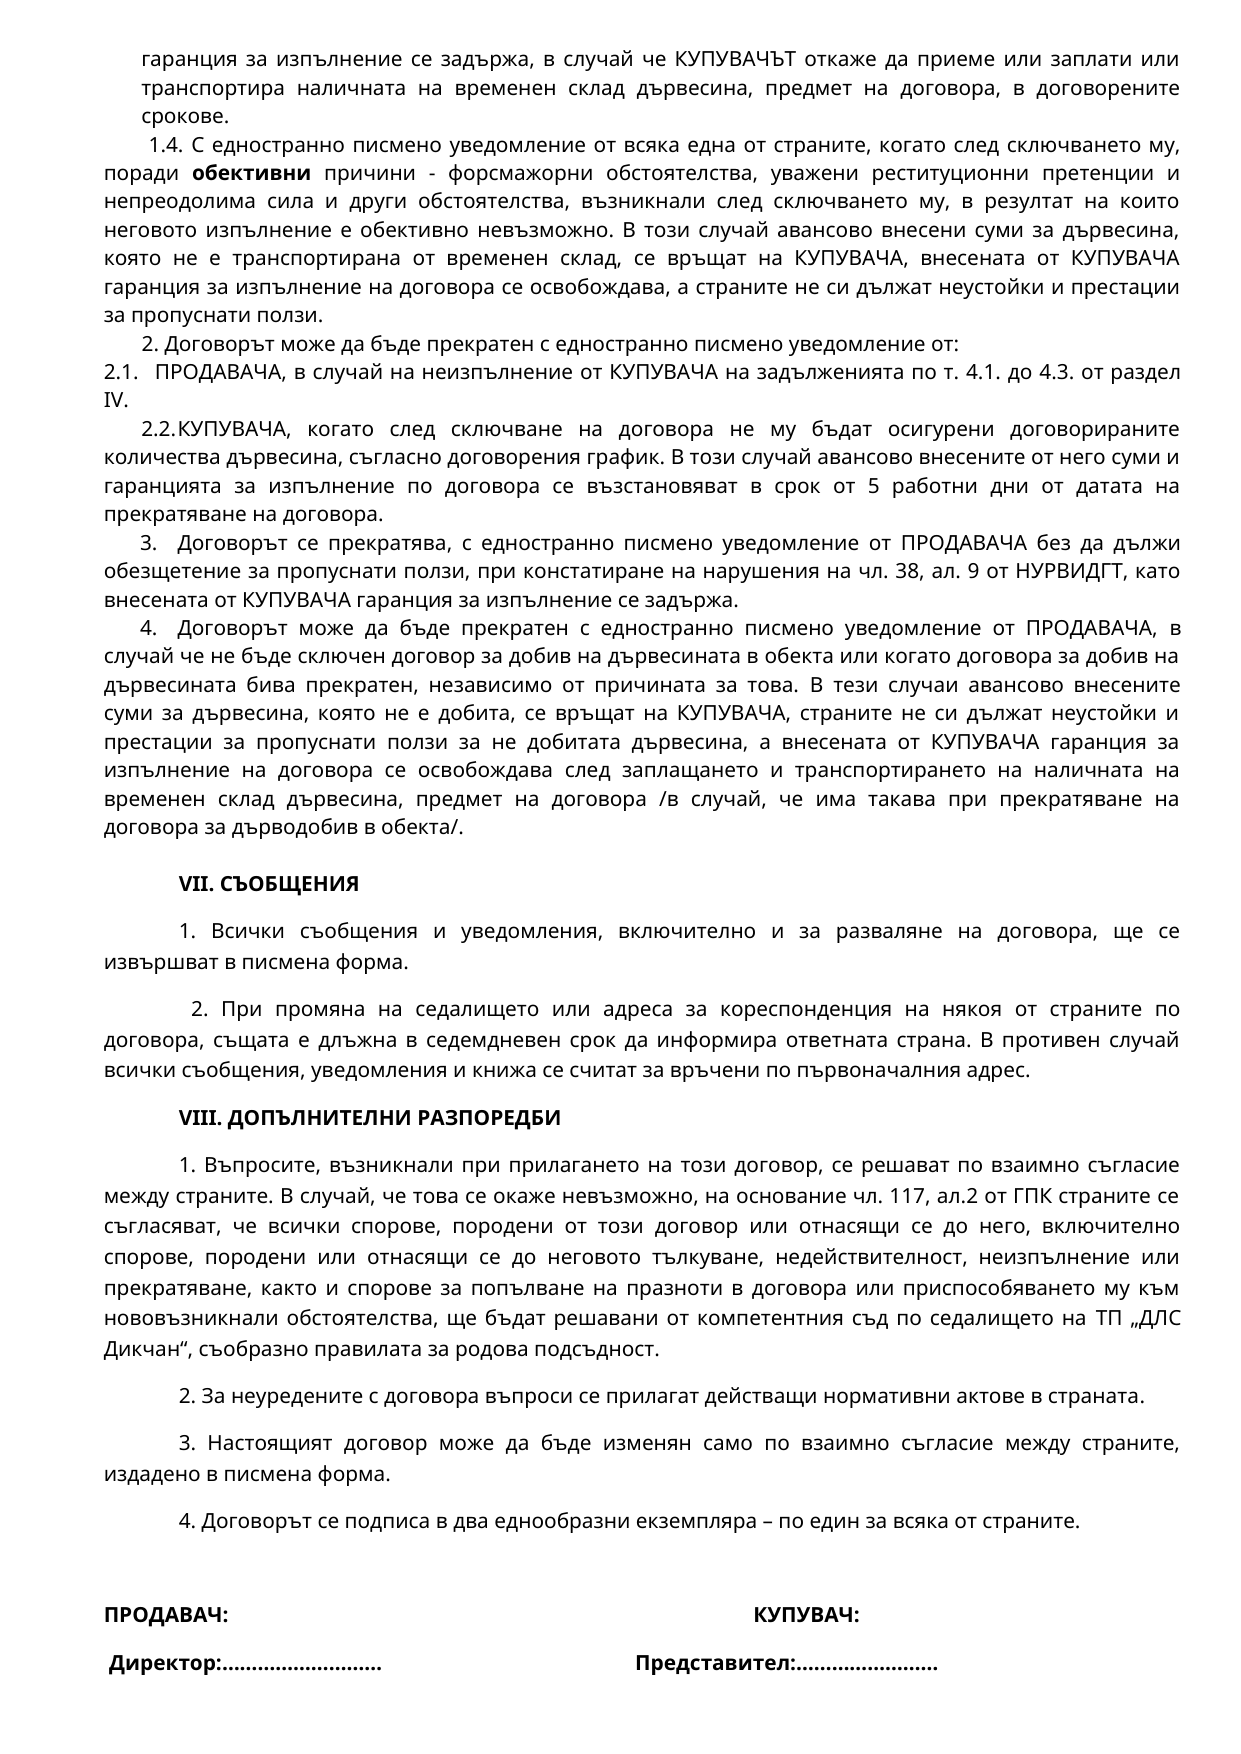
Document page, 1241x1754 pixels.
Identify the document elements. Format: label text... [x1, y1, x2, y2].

text VII. СЪОБЩЕНИЯ [103, 869, 1181, 897]
text Директор:……………………… Представител:…………………… [103, 1648, 1181, 1676]
text 2. При промяна на седалището или адреса за кореспонденция на някоя от страните по договора, същата е длъжна в седемдневен срок да информира ответната страна. В противен случай всички съобщения, уведомления и книжа се считат за връчени по първоначалния адрес. [103, 994, 1181, 1084]
subtitle КУПУВАЧА, когато след сключване на договора не му бъдат осигурени договорираните количества дървесина, съгласно договорения график. В този случай авансово внесените от него суми и гаранцията за изпълнение по договора се възстановяват в срок от 5 работни дни от датата на прекратяване на договора. [103, 414, 1181, 528]
text 1. Всички съобщения и уведомления, включително и за разваляне на договора, ще се извършват в писмена форма. [103, 916, 1181, 975]
list Договорът се прекратява, с едностранно писмено уведомление от ПРОДАВАЧА без да дължи обезщетение за пропуснати ползи, при констатиране на нарушения на чл. 38, ал. 9 от НУРВИДГТ, като внесената от КУПУВАЧА гаранция за изпълнение се задържа. [103, 528, 1181, 613]
subtitle 2. Договорът може да бъде прекратен с едностранно писмено уведомление от: [103, 329, 1181, 357]
subtitle ПРОДАВАЧА, в случай на неизпълнение от КУПУВАЧА на задълженията по т. 4.1. до 4.3. от раздел IV. [103, 357, 1181, 414]
text 1. Въпросите, възникнали при прилагането на този договор, се решават по взаимно съгласие между страните. В случай, че това се окаже невъзможно, на основание чл. 117, ал.2 от ГПК страните се съгласяват, че всички спорове, породени от този договор или отнасящи се до него, включително спорове, породени или отнасящи се до неговото тълкуване, недействителност, неизпълнение или прекратяване, както и спорове за попълване на празноти в договора или приспособяването му към нововъзникнали обстоятелства, ще бъдат решавани от компетентния съд по седалището на ТП „ДЛС Дикчан“, съобразно правилата за родова подсъдност. [103, 1150, 1181, 1362]
text 3. Настоящият договор може да бъде изменян само по взаимно съгласие между страните, издадено в писмена форма. [103, 1428, 1181, 1487]
text 2. За неуредените с договора въпроси се прилагат действащи нормативни актове в страната. [103, 1381, 1181, 1409]
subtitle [141, 44, 1181, 130]
text 4. Договорът се подписа в два еднообразни екземпляра – по един за всяка от страните. [103, 1506, 1181, 1535]
list Договорът може да бъде прекратен с едностранно писмено уведомление от ПРОДАВАЧА, в случай че не бъде сключен договор за добив на дървесината в обекта или когато договора за добив на дървесината бива прекратен, независимо от причината за това. В тези случаи авансово внесените суми за дървесина, която не е добита, се връщат на КУПУВАЧА, страните не си дължат неустойки и престации за пропуснати ползи за не добитата дървесина, а внесената от КУПУВАЧА гаранция за изпълнение на договора се освобождава след заплащането и транспортирането на наличната на временен склад дървесина, предмет на договора /в случай, че има такава при прекратяване на договора за дърводобив в обекта/. [103, 613, 1181, 841]
text VIII. ДОПЪЛНИТЕЛНИ РАЗПОРЕДБИ [103, 1103, 1181, 1131]
subtitle 1.4. С едностранно писмено уведомление от всяка една от страните, когато след сключването му, поради обективни причини - форсмажорни обстоятелства, уважени реституционни претенции и непреодолима сила и други обстоятелства, възникнали след сключването му, в резултат на които неговото изпълнение е обективно невъзможно. В този случай авансово внесени суми за дървесина, която не е транспортирана от временен склад, се връщат на КУПУВАЧА, внесената от КУПУВАЧА гаранция за изпълнение на договора се освобождава, а страните не си дължат неустойки и престации за пропуснати ползи. [103, 130, 1181, 329]
text ПРОДАВАЧ: КУПУВАЧ: [103, 1601, 1181, 1629]
